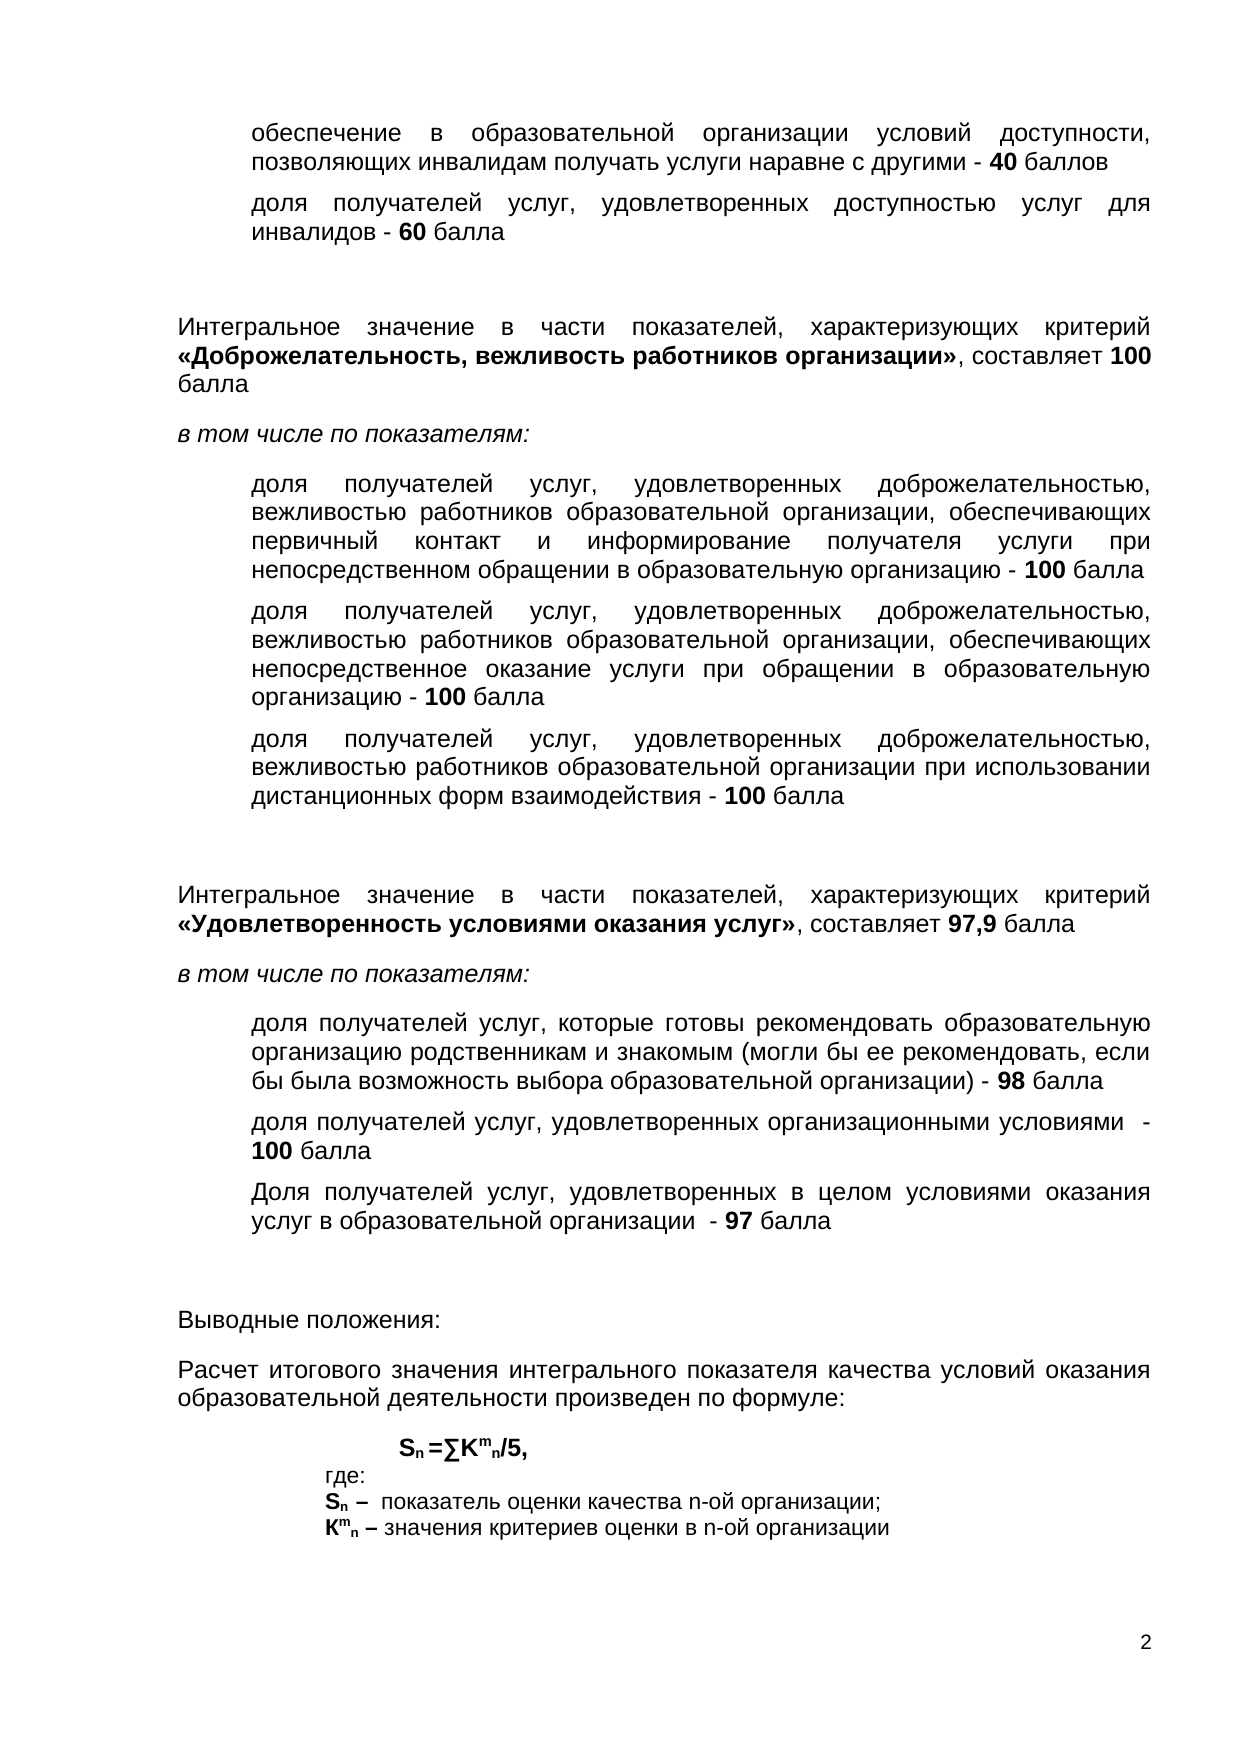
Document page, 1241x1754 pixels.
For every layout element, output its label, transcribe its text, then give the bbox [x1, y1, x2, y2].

text где: [325, 1462, 1152, 1488]
text доля получателей услуг, которые готовы рекомендовать образовательную организацию родственникам и знакомым (могли бы ее рекомендовать, если бы была возможность выбора образовательной организации) - 98 балла [251, 1008, 1152, 1094]
text Sn =∑Kmn/5, [398, 1433, 1152, 1462]
text доля получателей услуг, удовлетворенных доброжелательностью, вежливостью работников образовательной организации при использовании дистанционных форм взаимодействия - 100 балла [251, 723, 1152, 810]
text Доля получателей услуг, удовлетворенных в целом условиями оказания услуг в образовательной организации - 97 балла [251, 1177, 1152, 1234]
text Интегральное значение в части показателей, характеризующих критерий «Доброжелательность, вежливость работников организации», составляет 100 балла [177, 312, 1152, 398]
text доля получателей услуг, удовлетворенных доброжелательностью, вежливостью работников образовательной организации, обеспечивающих непосредственное оказание услуги при обращении в образовательную организацию - 100 балла [251, 596, 1152, 711]
text Выводные положения: [177, 1305, 1152, 1334]
text Кmn – значения критериев оценки в n-ой организации [325, 1514, 1152, 1541]
text доля получателей услуг, удовлетворенных доступностью услуг для инвалидов - 60 балла [251, 188, 1152, 246]
text доля получателей услуг, удовлетворенных организационными условиями - 100 балла [251, 1107, 1152, 1164]
text в том числе по показателям: [177, 959, 1152, 987]
text доля получателей услуг, удовлетворенных доброжелательностью, вежливостью работников образовательной организации, обеспечивающих первичный контакт и информирование получателя услуги при непосредственном обращении в образовательную организацию - 100 балла [251, 468, 1152, 583]
text Sn – показатель оценки качества n-ой организации; [325, 1488, 1152, 1514]
text Расчет итогового значения интегрального показателя качества условий оказания образовательной деятельности произведен по формуле: [177, 1354, 1152, 1412]
text обеспечение в образовательной организации условий доступности, позволяющих инвалидам получать услуги наравне с другими - 40 баллов [251, 118, 1152, 176]
text Интегральное значение в части показателей, характеризующих критерий «Удовлетворенность условиями оказания услуг», составляет 97,9 балла [177, 880, 1152, 938]
text в том числе по показателям: [177, 419, 1152, 448]
